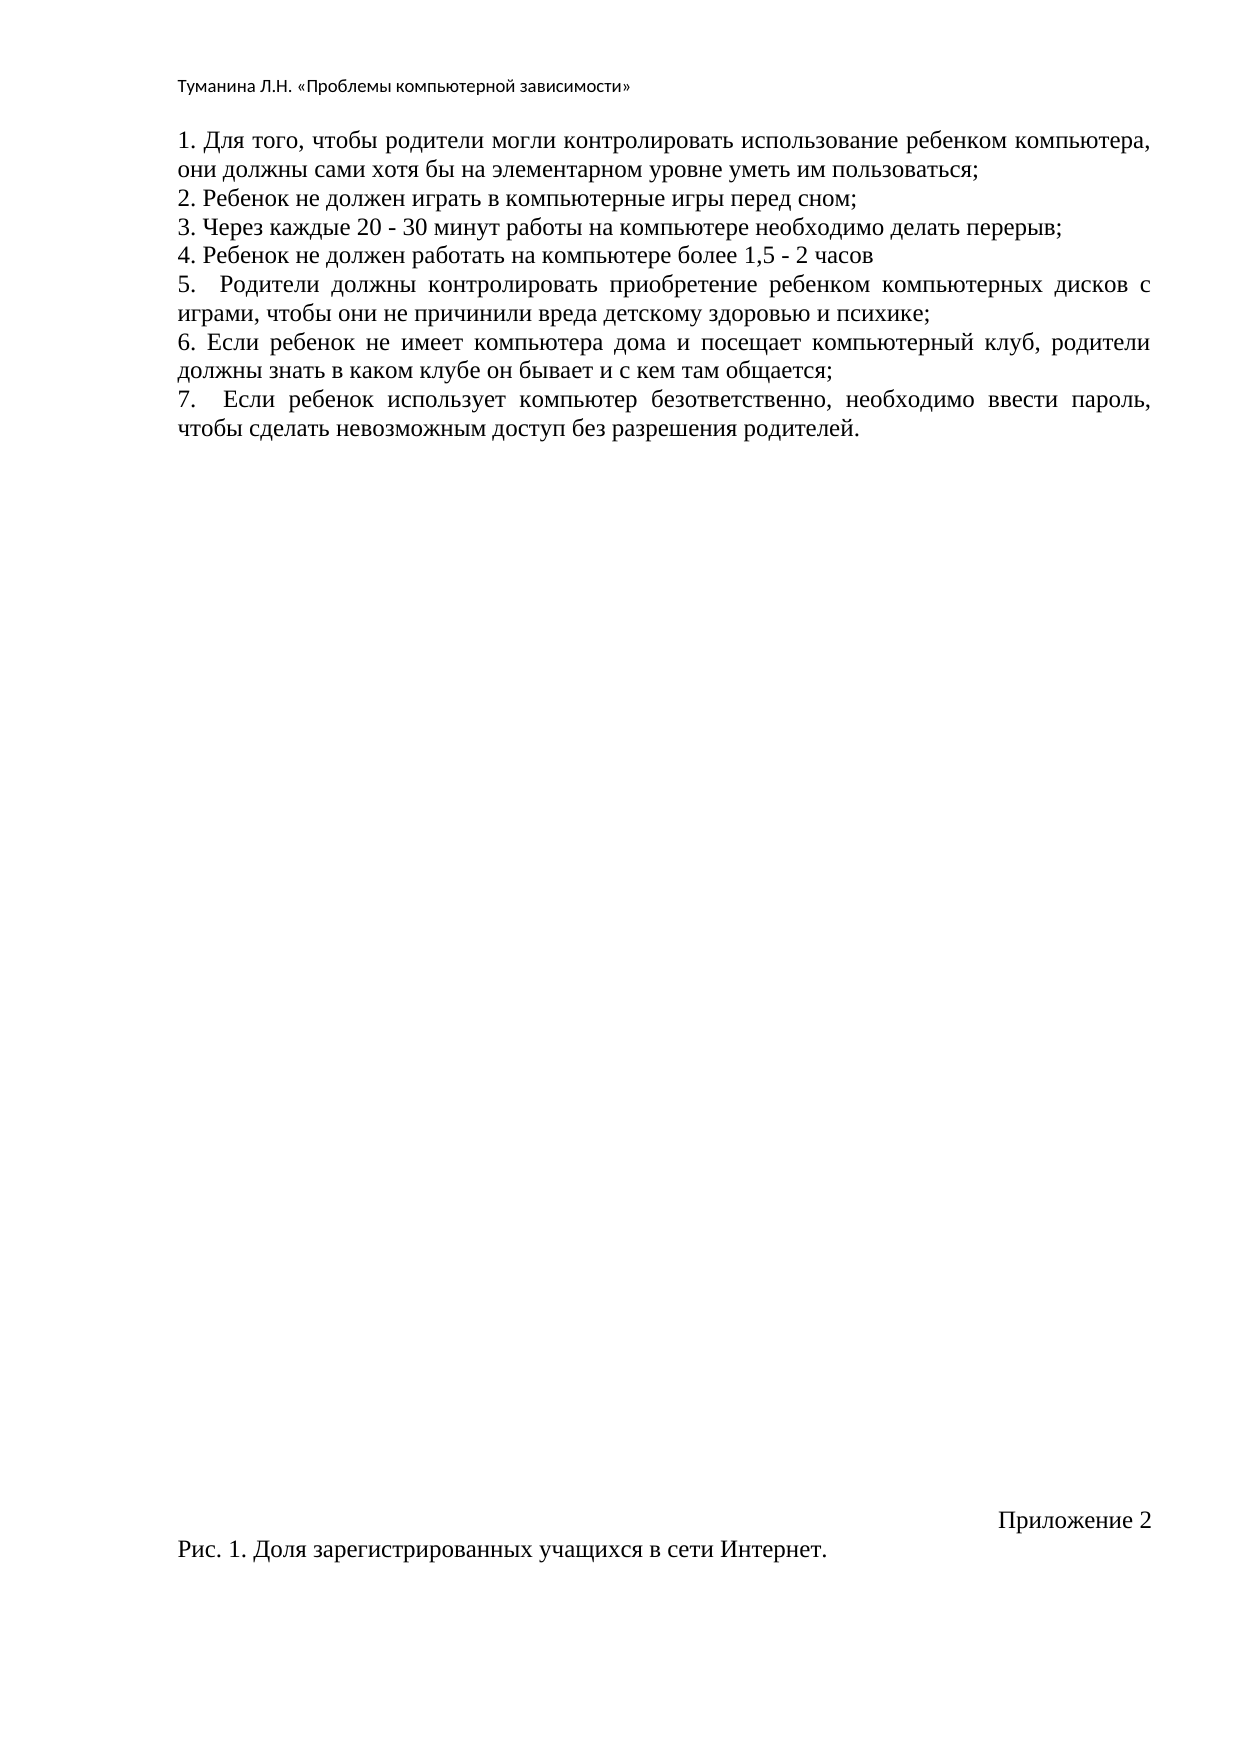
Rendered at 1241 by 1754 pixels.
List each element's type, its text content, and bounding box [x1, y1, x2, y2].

text Рис. 1. Доля зарегистрированных учащихся в сети Интернет. [177, 1534, 1152, 1563]
text 4. Ребенок не должен работать на компьютере более 1,5 - 2 часов [177, 240, 1152, 269]
text 5. Родители должны контролировать приобретение ребенком компьютерных дисков с играми, чтобы они не причинили вреда детскому здоровью и психике; [177, 269, 1152, 327]
text Приложение 2 [177, 1505, 1152, 1534]
text 1. Для того, чтобы родители могли контролировать использование ребенком компьютера, они должны сами хотя бы на элементарном уровне уметь им пользоваться; [177, 125, 1152, 183]
text 7. Если ребенок использует компьютер безответственно, необходимо ввести пароль, чтобы сделать невозможным доступ без разрешения родителей. [177, 384, 1152, 442]
text 6. Если ребенок не имеет компьютера дома и посещает компьютерный клуб, родители должны знать в каком клубе он бывает и с кем там общается; [177, 327, 1152, 384]
text 2. Ребенок не должен играть в компьютерные игры перед сном; [177, 183, 1152, 212]
text 3. Через каждые 20 - 30 минут работы на компьютере необходимо делать перерыв; [177, 212, 1152, 240]
